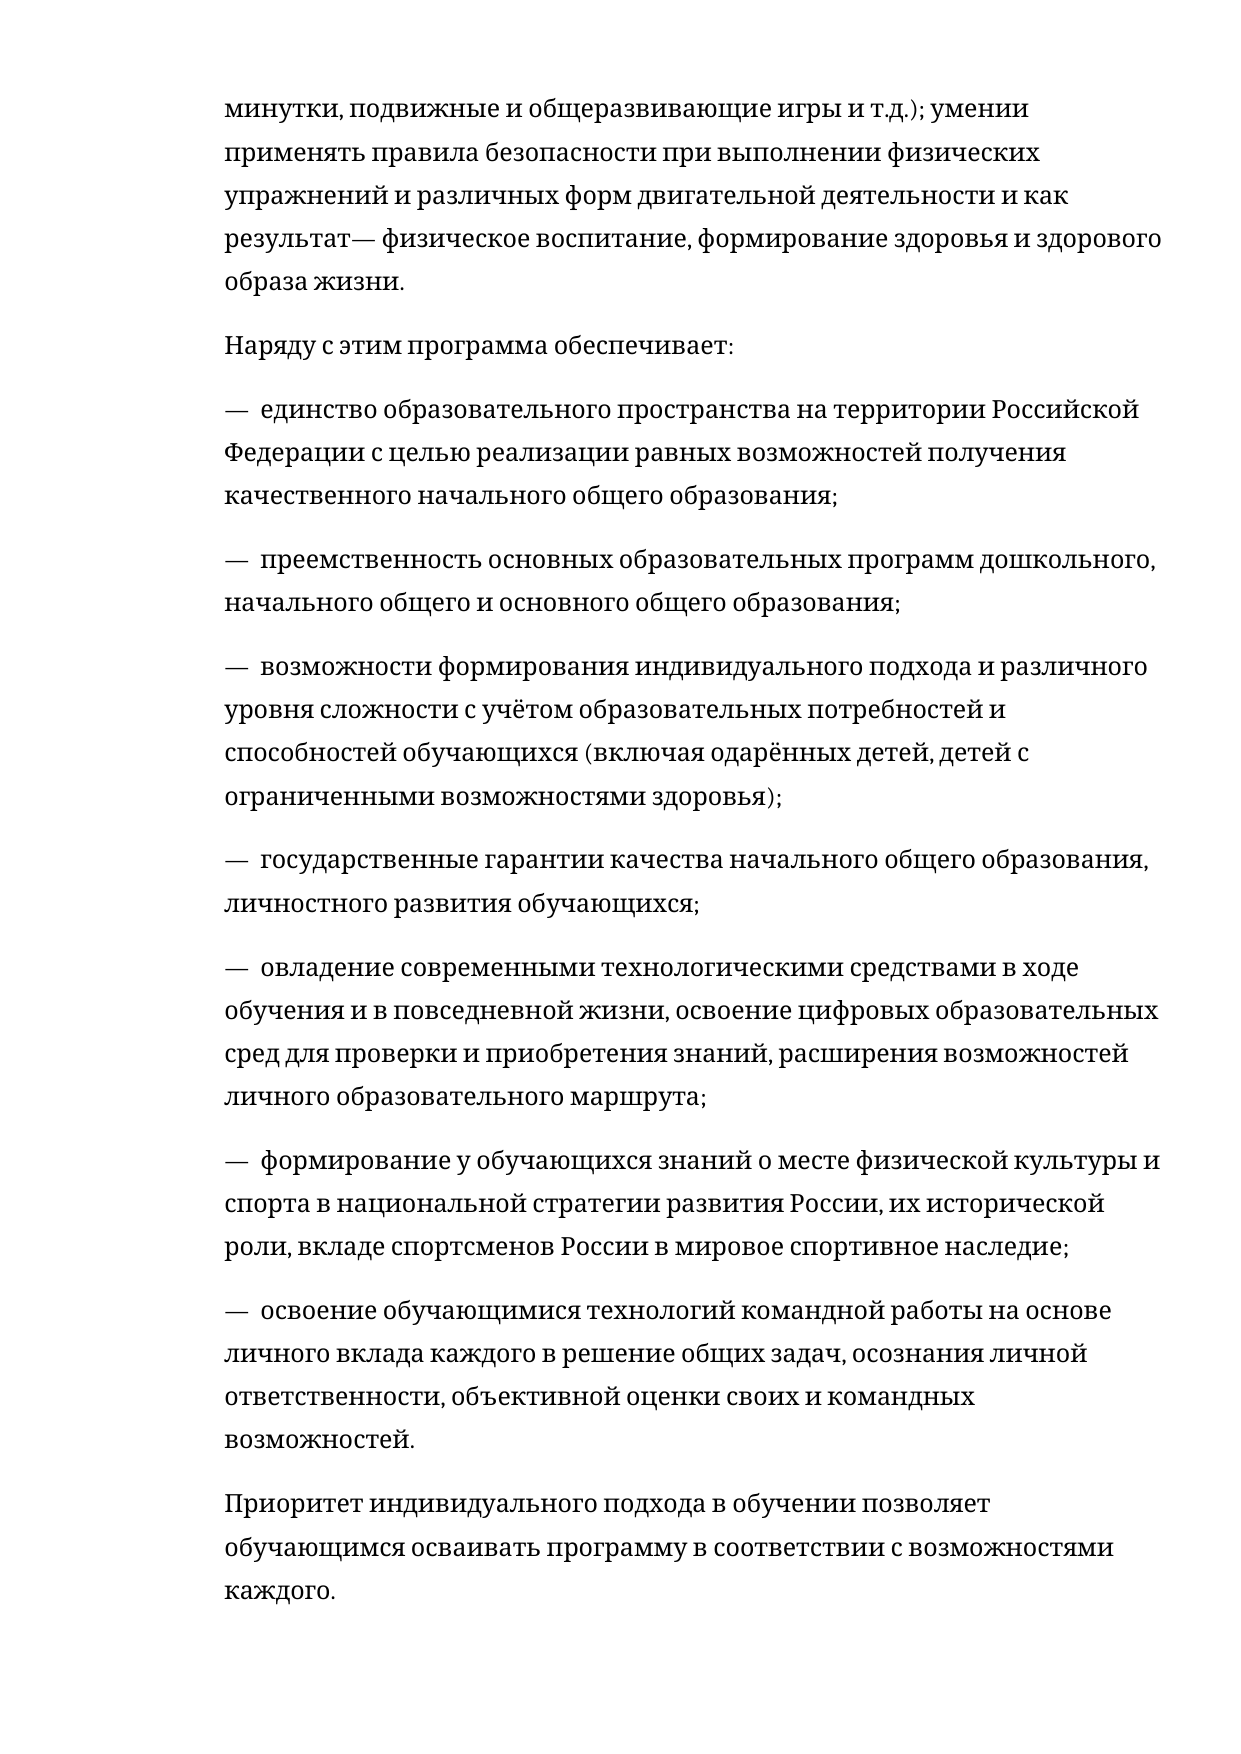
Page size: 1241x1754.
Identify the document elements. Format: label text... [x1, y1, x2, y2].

text — овладение современными технологическими средствами в ходе обучения и в повседневной жизни, освоение цифровых образовательных сред для проверки и приобретения знаний, расширения возможностей личного образовательного маршрута; [224, 953, 1171, 1112]
text минутки, подвижные и общеразвивающие игры и т.д.); умении применять правила безопасности при выполнении физических упражнений и различных форм двигательной деятельности и как результат— физическое воспитание, формирование здоровья и здорового образа жизни. [224, 95, 1171, 297]
text Наряду с этим программа обеспечивает: [224, 332, 1171, 361]
text — единство образовательного пространства на территории Российской Федерации с целью реализации равных возможностей получения качественного начального общего образования; [224, 396, 1171, 511]
text — государственные гарантии качества начального общего образования, личностного развития обучающихся; [224, 846, 1171, 918]
text Приоритет индивидуального подхода в обучении позволяет обучающимся осваивать программу в соответствии с возможностями каждого. [224, 1490, 1171, 1605]
text — освоение обучающимися технологий командной работы на основе личного вклада каждого в решение общих задач, осознания личной ответственности, объективной оценки своих и командных возможностей. [224, 1297, 1171, 1455]
text — преемственность основных образовательных программ дошкольного, начального общего и основного общего образования; [224, 546, 1171, 618]
text — возможности формирования индивидуального подхода и различного уровня сложности с учётом образовательных потребностей и способностей обучающихся (включая одарённых детей, детей с ограниченными возможностями здоровья); [224, 653, 1171, 811]
text — формирование у обучающихся знаний о месте физической культуры и спорта в национальной стратегии развития России, их исторической роли, вкладе спортсменов России в мировое спортивное наследие; [224, 1147, 1171, 1262]
